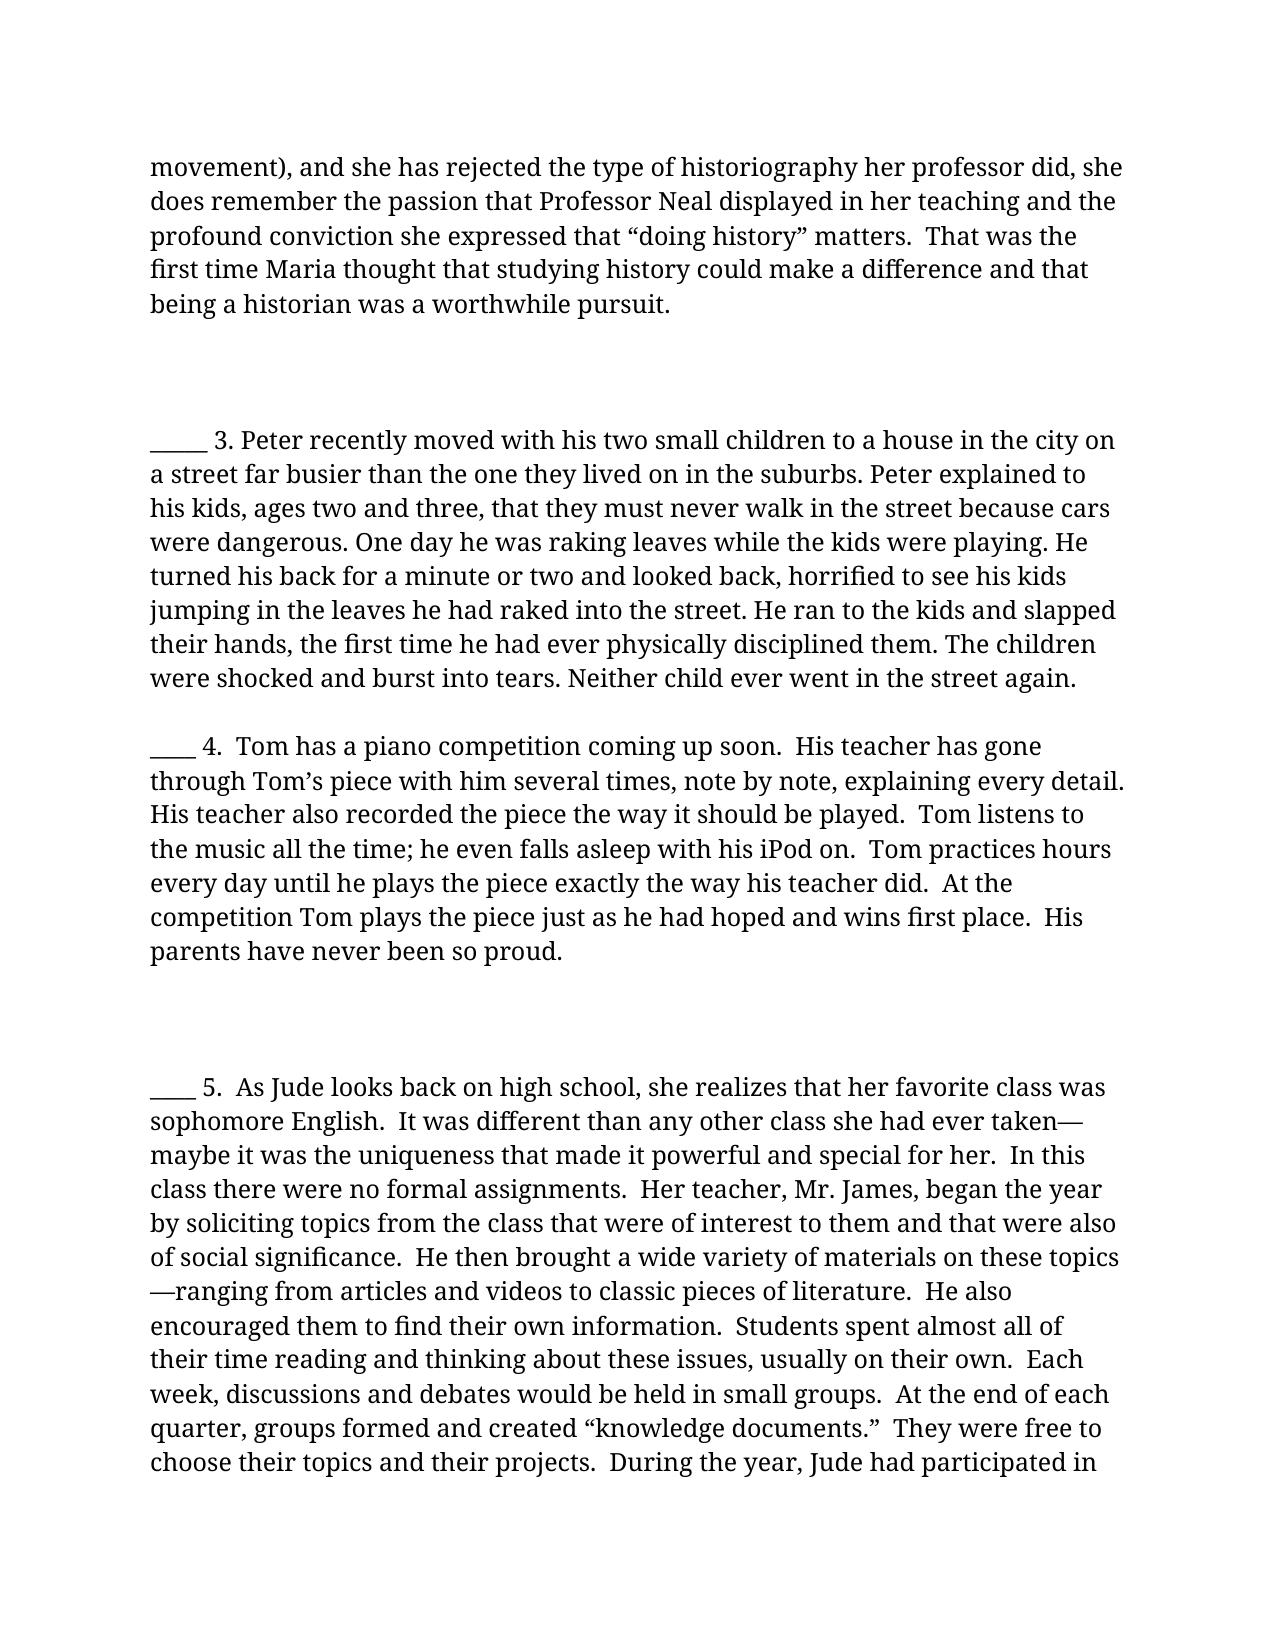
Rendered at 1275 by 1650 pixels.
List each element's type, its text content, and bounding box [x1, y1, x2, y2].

text ____ 4. Tom has a piano competition coming up soon. His teacher has gone through Tom’s piece with him several times, note by note, explaining every detail. His teacher also recorded the piece the way it should be played. Tom listens to the music all the time; he even falls asleep with his iPod on. Tom practices hours every day until he plays the piece exactly the way his teacher did. At the competition Tom plays the piece just as he had hoped and wins first place. His parents have never been so proud. [150, 729, 1125, 967]
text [150, 1070, 1125, 1478]
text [150, 150, 1125, 320]
text _____ 3. Peter recently moved with his two small children to a house in the city on a street far busier than the one they lived on in the suburbs. Peter explained to his kids, ages two and three, that they must never walk in the street because cars were dangerous. One day he was raking leaves while the kids were playing. He turned his back for a minute or two and looked back, horrified to see his kids jumping in the leaves he had raked into the street. He ran to the kids and slapped their hands, the first time he had ever physically disciplined them. The children were shocked and burst into tears. Neither child ever went in the street again. [150, 422, 1125, 695]
